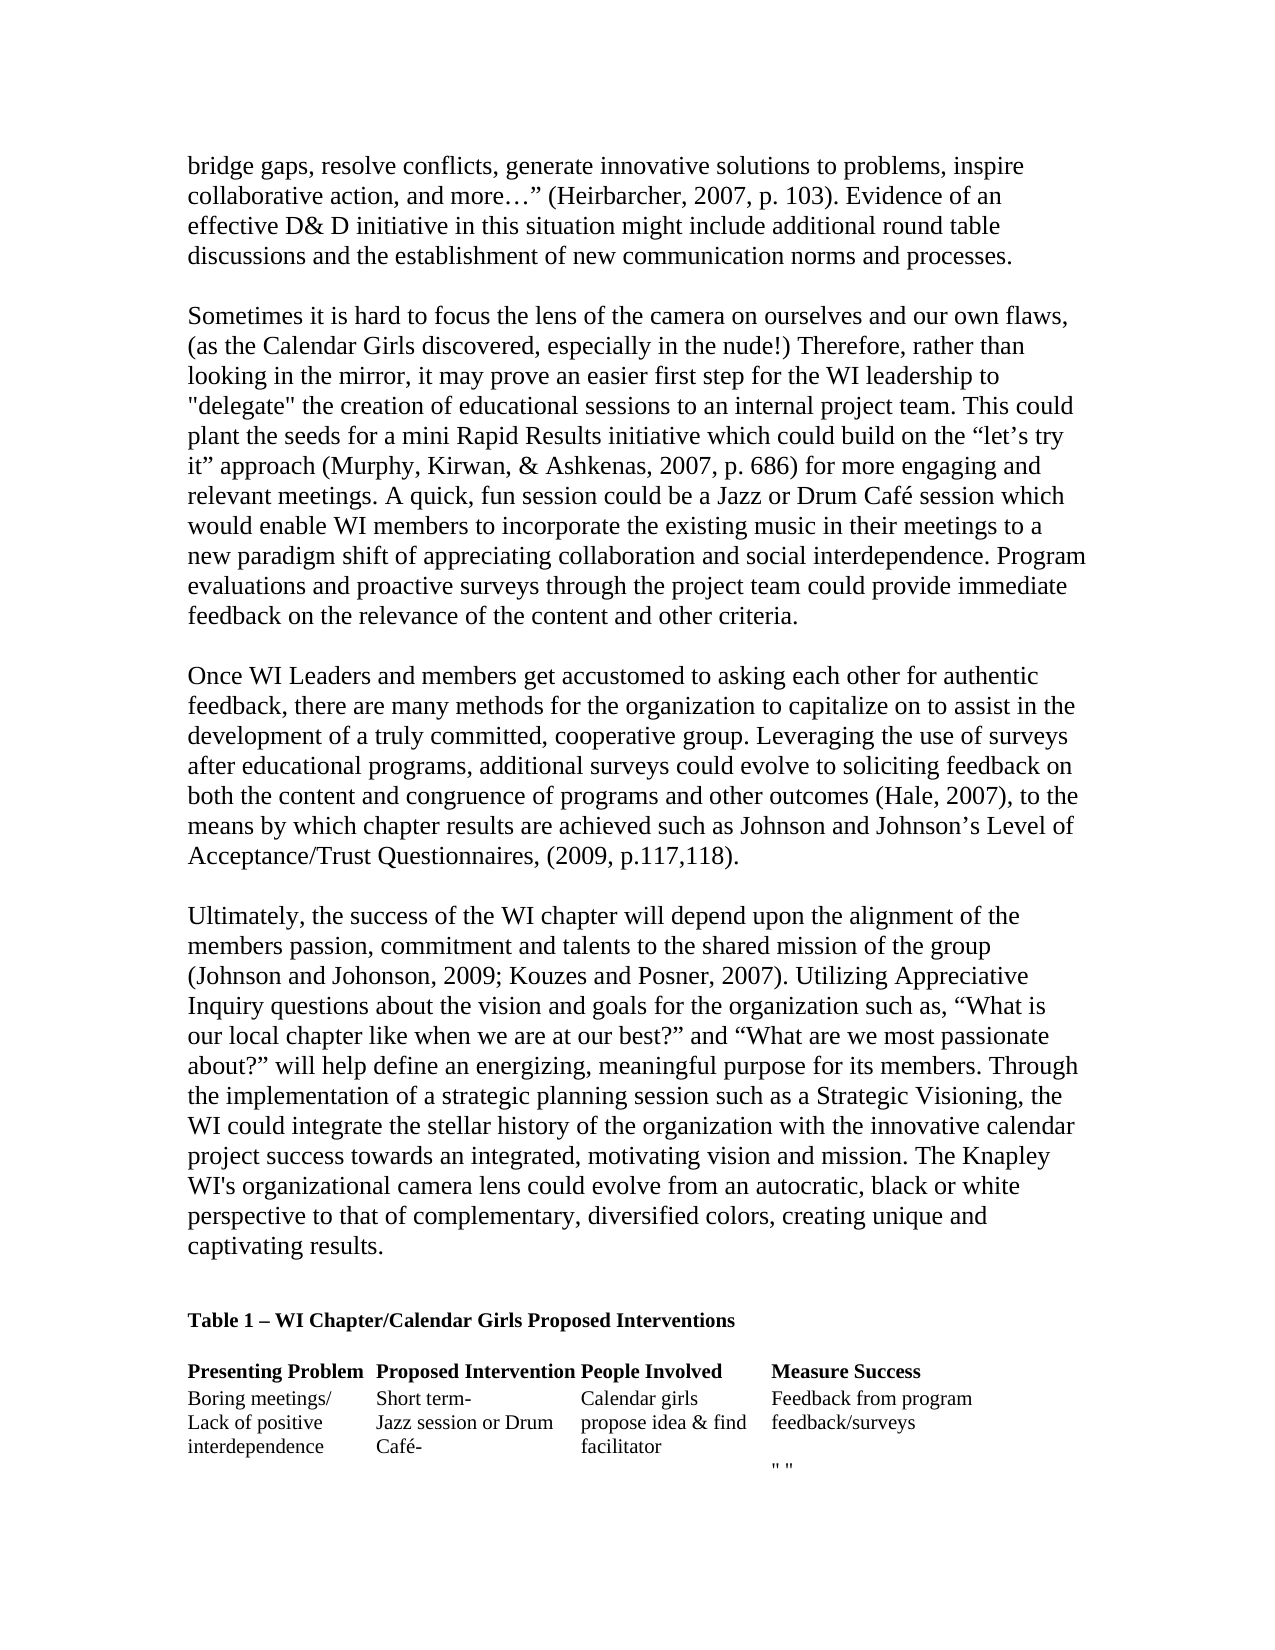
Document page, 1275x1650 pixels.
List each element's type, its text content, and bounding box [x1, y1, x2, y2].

table_header Proposed Intervention [374, 1357, 579, 1384]
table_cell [579, 1384, 769, 1484]
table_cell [374, 1384, 579, 1484]
table_header Measure Success [770, 1357, 1098, 1384]
table_header People Involved [579, 1357, 769, 1384]
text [187, 150, 1087, 1332]
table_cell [186, 1384, 374, 1484]
table_header Presenting Problem [186, 1357, 374, 1384]
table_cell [770, 1384, 1098, 1484]
